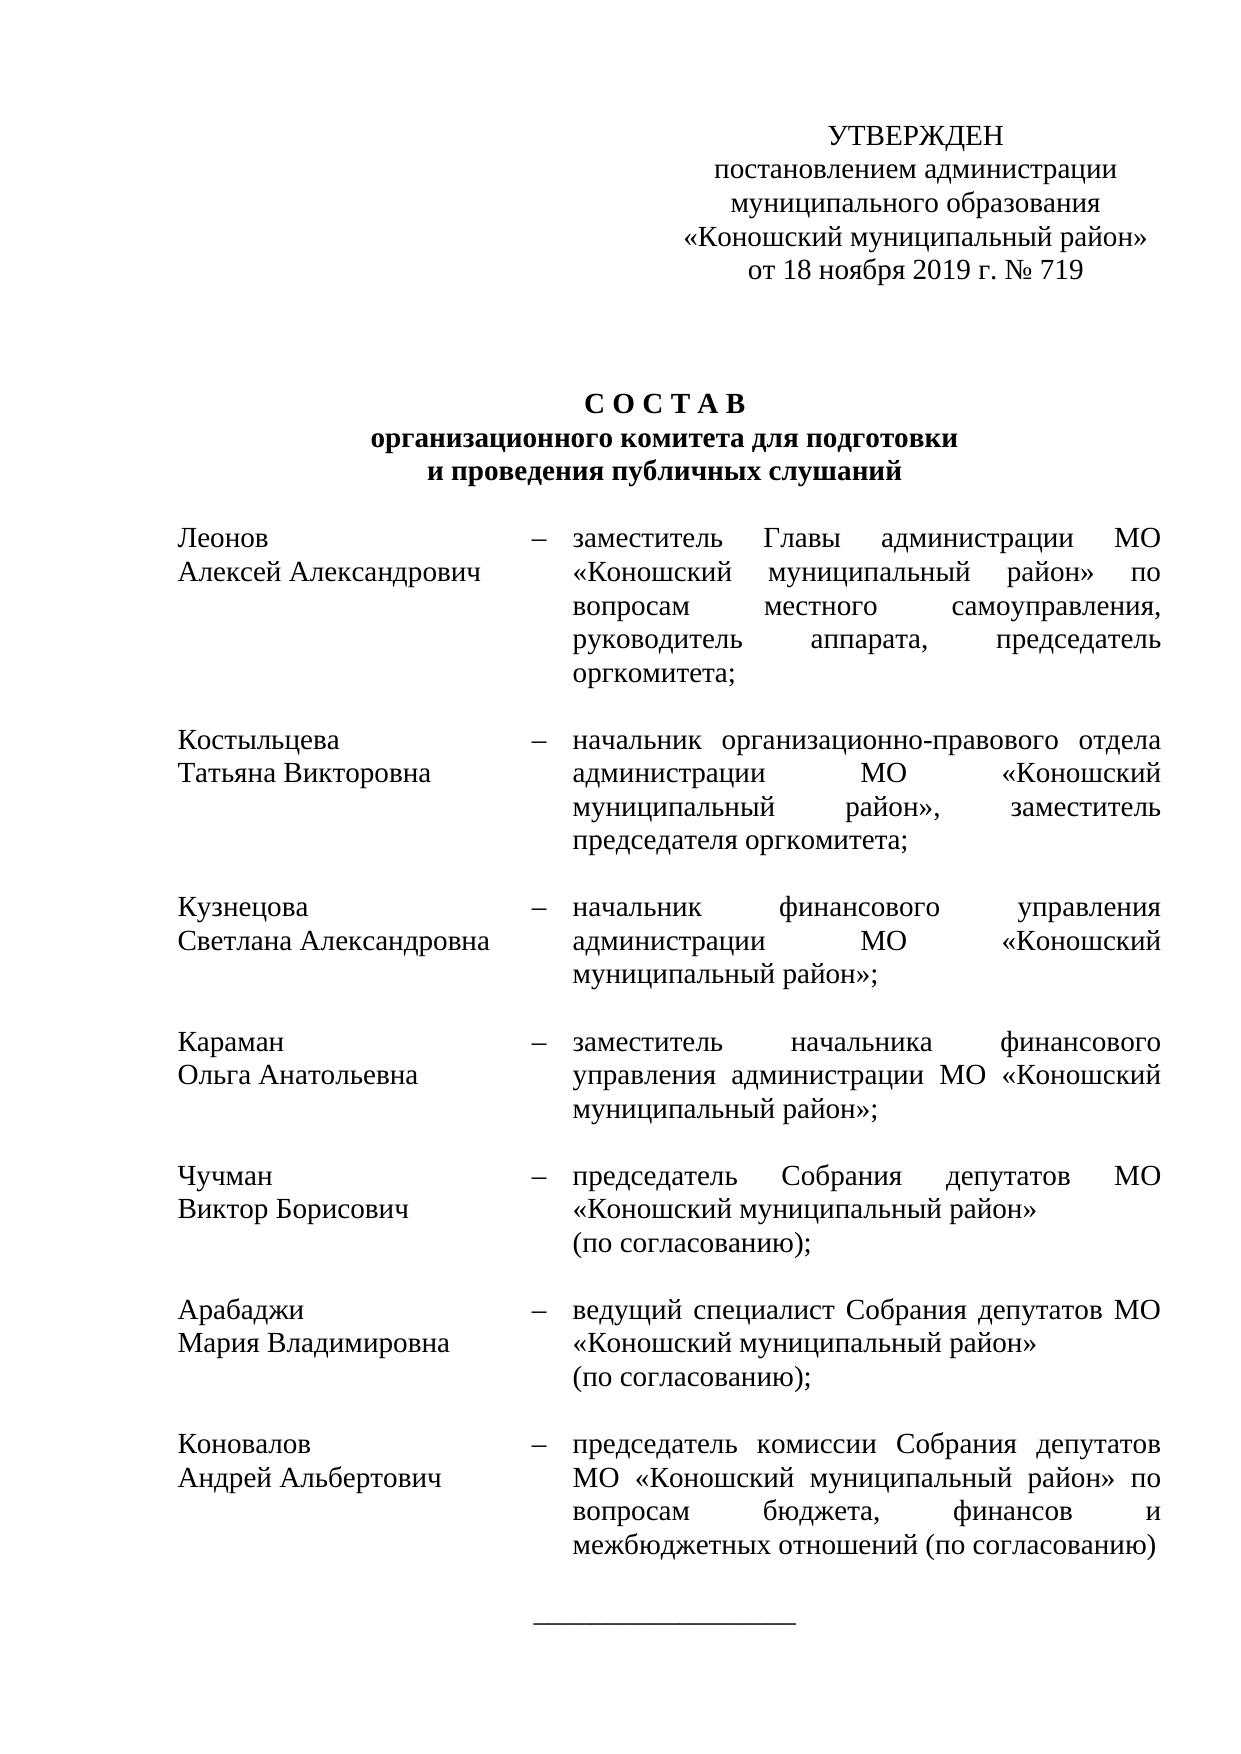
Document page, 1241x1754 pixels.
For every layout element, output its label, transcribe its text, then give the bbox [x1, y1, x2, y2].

table_cell начальник финансового управления администрации МО «Коношский муниципальный район»; [561, 890, 1167, 1024]
table_cell – [517, 890, 561, 1024]
table_header – [517, 521, 561, 722]
table_cell Костыльцева Татьяна Викторовна [166, 722, 517, 889]
text муниципального образования [679, 185, 1152, 219]
table_cell Кузнецова Светлана Александровна [166, 890, 517, 1024]
text от 18 ноября 2019 г. № 719 [679, 252, 1152, 286]
text организационного комитета для подготовки [177, 420, 1152, 453]
text УТВЕРЖДЕН [679, 118, 1152, 152]
text С О С Т А В [177, 386, 1152, 420]
table_cell – [517, 722, 561, 889]
table_cell Коновалов Андрей Альбертович [166, 1426, 517, 1560]
text постановлением администрации [679, 152, 1152, 185]
text __________________ [177, 1594, 1152, 1627]
table_cell Арабаджи Мария Владимировна [166, 1292, 517, 1426]
table_header Леонов Алексей Александрович [166, 521, 517, 722]
table_cell Чучман Виктор Борисович [166, 1158, 517, 1292]
table_cell заместитель начальника финансового управления администрации МО «Коношский муниципальный район»; [561, 1024, 1167, 1158]
table_cell Караман Ольга Анатольевна [166, 1024, 517, 1158]
text и проведения публичных слушаний [177, 453, 1152, 487]
table_cell – [517, 1426, 561, 1560]
table_cell ведущий специалист Собрания депутатов МО «Коношский муниципальный район» (по согласованию); [561, 1292, 1167, 1426]
table_cell председатель Собрания депутатов МО «Коношский муниципальный район» (по согласованию); [561, 1158, 1167, 1292]
table_cell начальник организационно-правового отдела администрации МО «Коношский муниципальный район», заместитель председателя оргкомитета; [561, 722, 1167, 889]
table_cell председатель комиссии Собрания депутатов МО «Коношский муниципальный район» по вопросам бюджета, финансов и межбюджетных отношений (по согласованию) [561, 1426, 1167, 1560]
table_cell – [517, 1158, 561, 1292]
table_cell – [517, 1024, 561, 1158]
table_cell – [517, 1292, 561, 1426]
table_header заместитель Главы администрации МО «Коношский муниципальный район» по вопросам местного самоуправления, руководитель аппарата, председатель оргкомитета; [561, 521, 1167, 722]
text «Коношский муниципальный район» [679, 219, 1152, 252]
